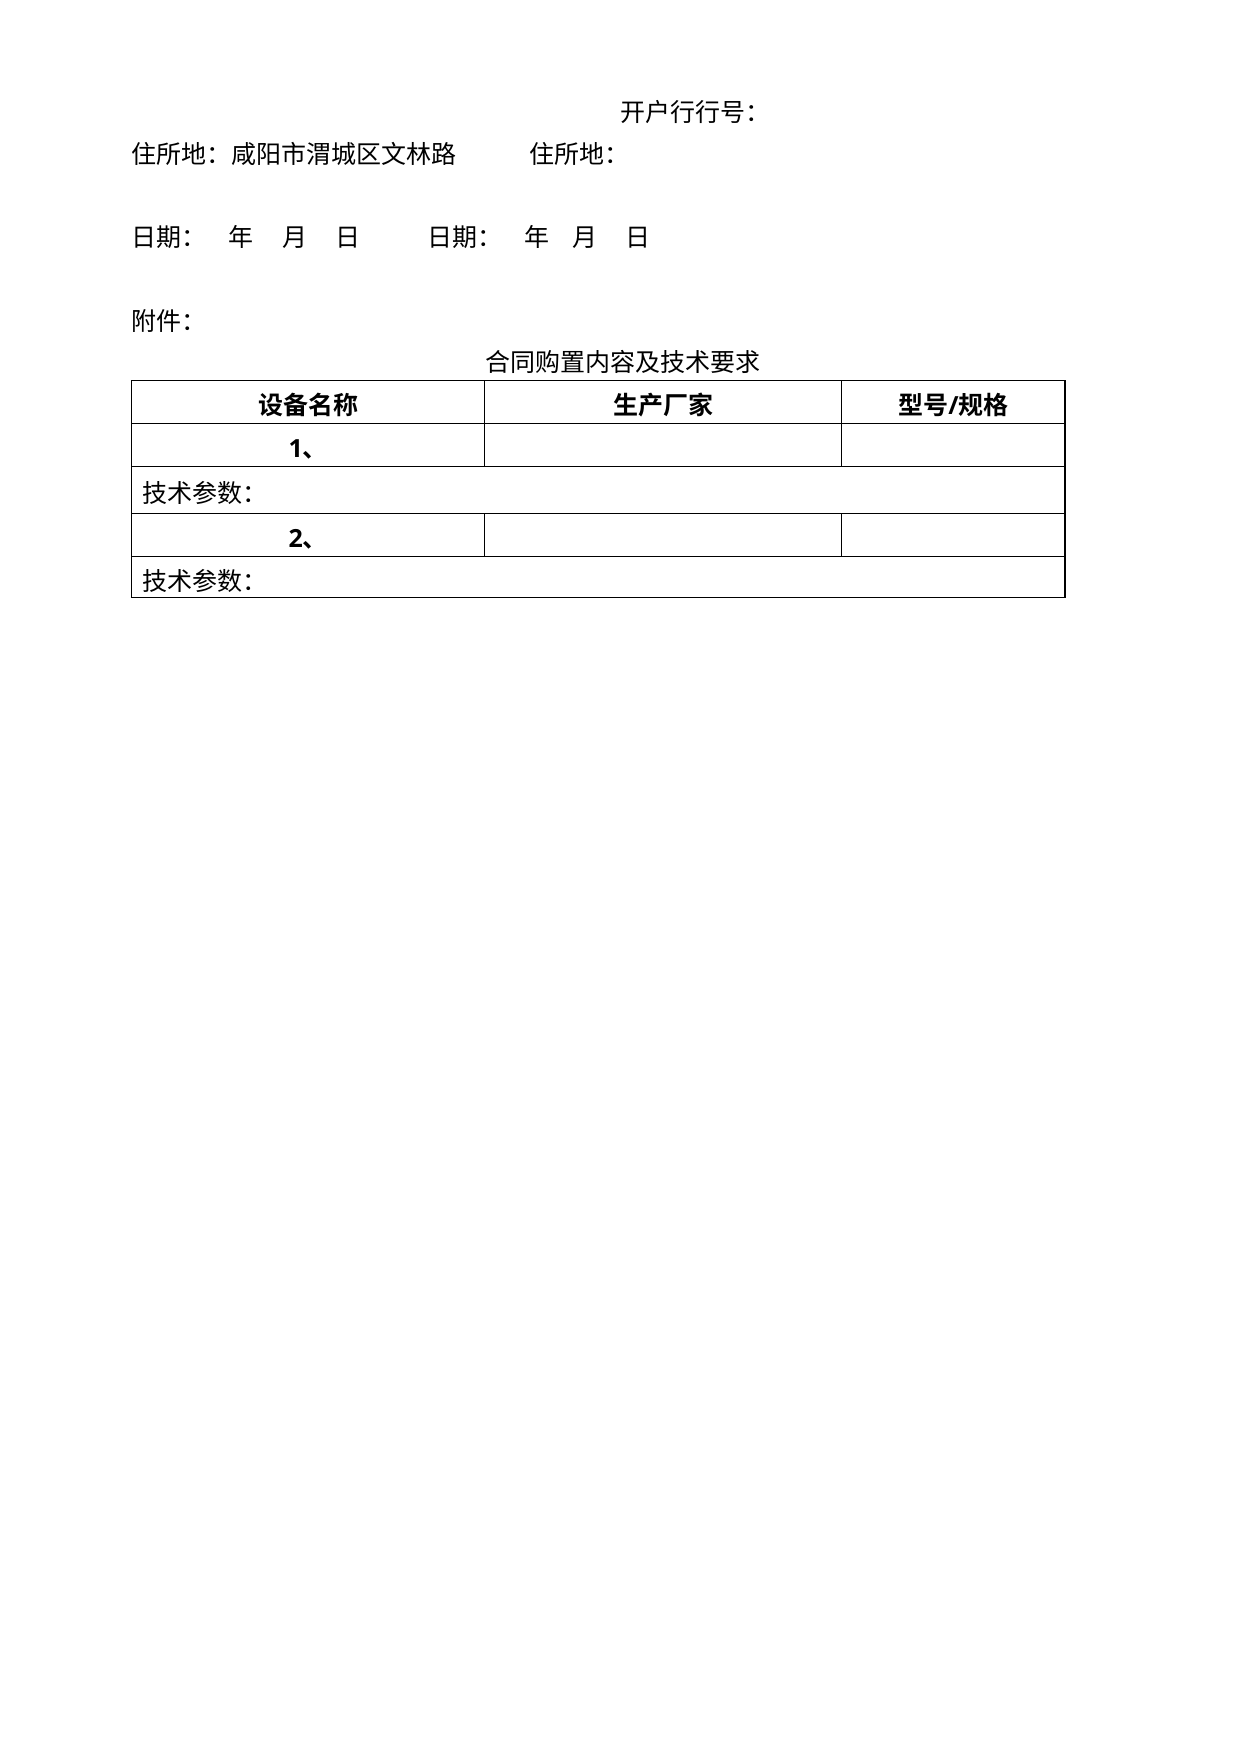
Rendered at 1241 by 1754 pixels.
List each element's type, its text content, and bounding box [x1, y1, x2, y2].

text 附件： [131, 297, 1065, 338]
table_cell [842, 514, 1064, 556]
text 合同购置内容及技术要求 [131, 338, 1065, 380]
table_cell [485, 424, 841, 466]
table_cell [485, 514, 841, 556]
table_cell 2、 [132, 514, 484, 556]
text 开户行行号： [131, 88, 1065, 130]
table_cell 技术参数： [132, 557, 1064, 597]
table_header 设备名称 [132, 381, 484, 423]
table_header 型号/规格 [842, 381, 1064, 423]
text 住所地：咸阳市渭城区文林路 住所地： [131, 130, 1065, 172]
table_cell 技术参数： [132, 467, 1064, 513]
table_cell 1、 [132, 424, 484, 466]
table_header 生产厂家 [485, 381, 841, 423]
text 日期： 年 月 日 日期： 年 月 日 [131, 213, 1065, 255]
table_cell [842, 424, 1064, 466]
